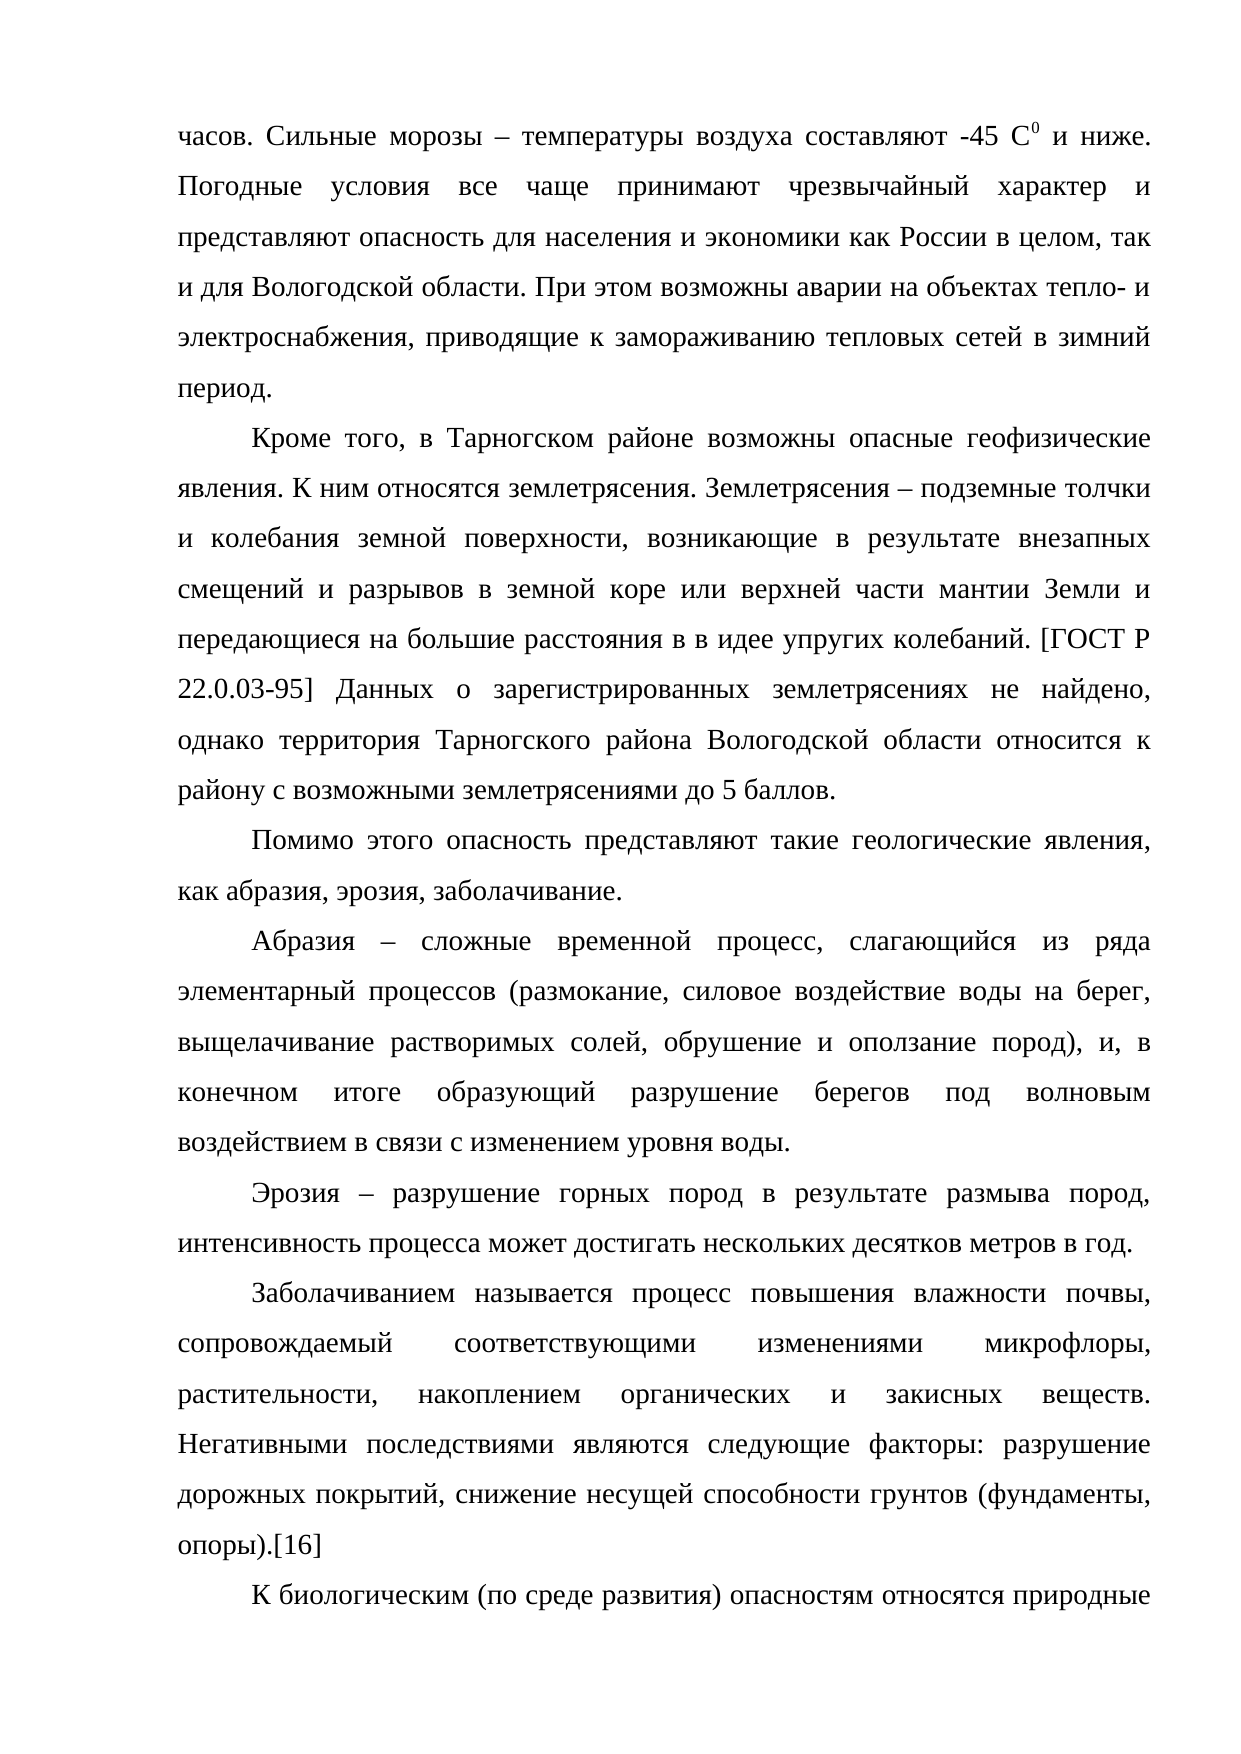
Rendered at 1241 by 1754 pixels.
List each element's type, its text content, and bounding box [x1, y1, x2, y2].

text Эрозия – разрушение горных пород в результате размыва пород, интенсивность процесса может достигать нескольких десятков метров в год. [177, 1175, 1152, 1258]
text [177, 118, 1152, 403]
text Заболачиванием называется процесс повышения влажности почвы, сопровождаемый соответствующими изменениями микрофлоры, растительности, накоплением органических и закисных веществ. Негативными последствиями являются следующие факторы: разрушение дорожных покрытий, снижение несущей способности грунтов (фундаменты, опоры).[16] [177, 1275, 1152, 1560]
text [177, 1577, 1152, 1611]
text Кроме того, в Тарногском районе возможны опасные геофизические явления. К ним относятся землетрясения. Землетрясения – подземные толчки и колебания земной поверхности, возникающие в результате внезапных смещений и разрывов в земной коре или верхней части мантии Земли и передающиеся на большие расстояния в в идее упругих колебаний. [ГОСТ Р 22.0.03-95] Данных о зарегистрированных землетрясениях не найдено, однако территория Тарногского района Вологодской области относится к району с возможными землетрясениями до 5 баллов. [177, 420, 1152, 806]
text Помимо этого опасность представляют такие геологические явления, как абразия, эрозия, заболачивание. [177, 822, 1152, 906]
text Абразия – сложные временной процесс, слагающийся из ряда элементарный процессов (размокание, силовое воздействие воды на берег, выщелачивание растворимых солей, обрушение и оползание пород), и, в конечном итоге образующий разрушение берегов под волновым воздействием в связи с изменением уровня воды. [177, 923, 1152, 1158]
